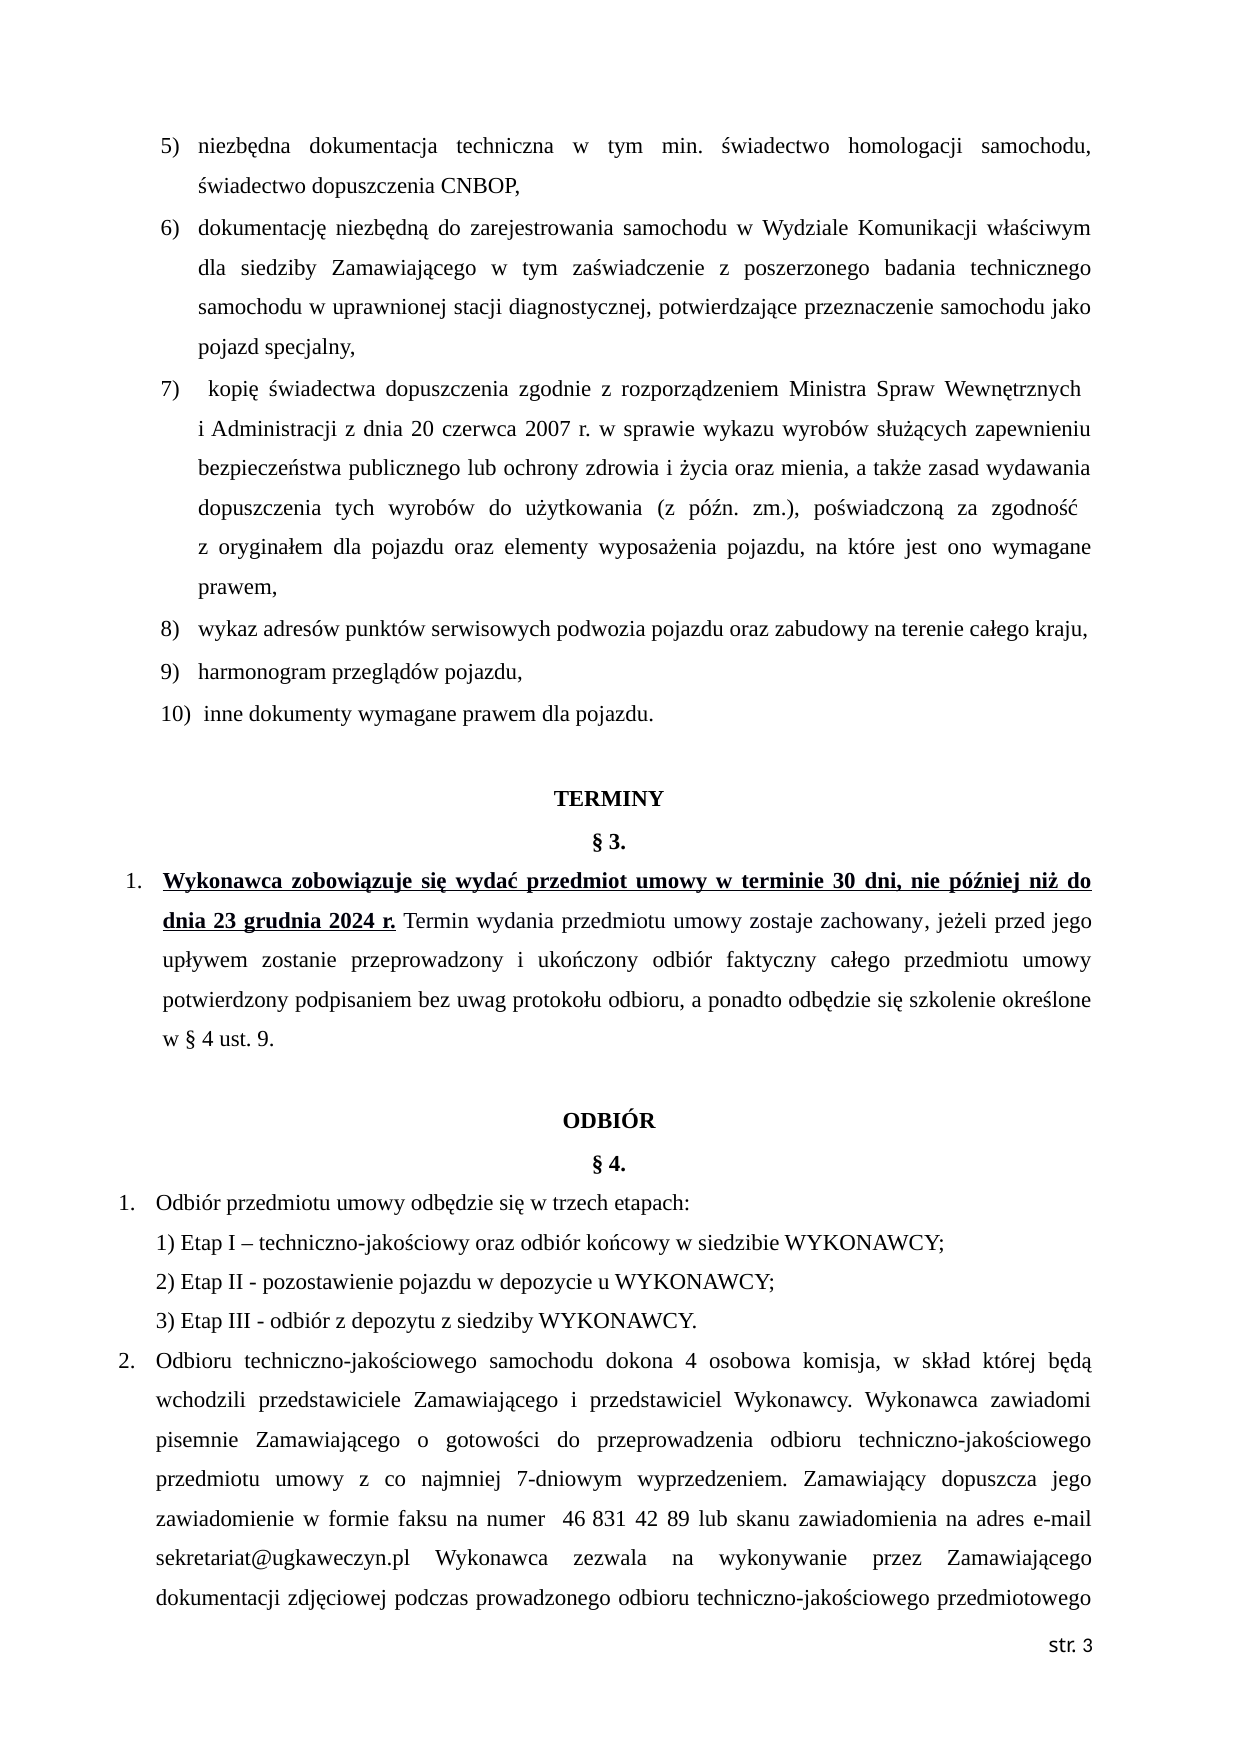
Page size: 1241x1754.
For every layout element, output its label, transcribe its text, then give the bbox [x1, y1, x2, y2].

list niezbędna dokumentacja techniczna w tym min. świadectwo homologacji samochodu, świadectwo dopuszczenia CNBOP, [160, 132, 1092, 198]
list kopię świadectwa dopuszczenia zgodnie z rozporządzeniem Ministra Spraw Wewnętrznych i Administracji z dnia 20 czerwca 2007 r. w sprawie wykazu wyrobów służących zapewnieniu bezpieczeństwa publicznego lub ochrony zdrowia i życia oraz mienia, a także zasad wydawania dopuszczenia tych wyrobów do użytkowania (z późn. zm.), poświadczoną za zgodność z oryginałem dla pojazdu oraz elementy wyposażenia pojazdu, na które jest ono wymagane prawem, [160, 375, 1092, 599]
list dokumentację niezbędną do zarejestrowania samochodu w Wydziale Komunikacji właściwym dla siedziby Zamawiającego w tym zaświadczenie z poszerzonego badania technicznego samochodu w uprawnionej stacji diagnostycznej, potwierdzające przeznaczenie samochodu jako pojazd specjalny, [160, 214, 1092, 359]
text § 4. [125, 1150, 1092, 1176]
text 3) Etap III - odbiór z depozytu z siedziby WYKONAWCY. [118, 1308, 1092, 1334]
list harmonogram przeglądów pojazdu, [160, 658, 1092, 684]
list wykaz adresów punktów serwisowych podwozia pojazdu oraz zabudowy na terenie całego kraju, [160, 615, 1092, 642]
text 1) Etap I – techniczno-jakościowy oraz odbiór końcowy w siedzibie WYKONAWCY; [118, 1229, 1092, 1255]
list Odbiór przedmiotu umowy odbędzie się w trzech etapach: [118, 1189, 1092, 1216]
text TERMINY [125, 785, 1092, 812]
list inne dokumenty wymagane prawem dla pojazdu. [160, 700, 1092, 727]
text 2) Etap II - pozostawienie pojazdu w depozycie u WYKONAWCY; [118, 1268, 1092, 1294]
text § 3. [125, 828, 1092, 854]
list Wykonawca zobowiązuje się wydać przedmiot umowy w terminie 30 dni, nie później niż do dnia 23 grudnia 2024 r. Termin wydania przedmiotu umowy zostaje zachowany, jeżeli przed jego upływem zostanie przeprowadzony i ukończony odbiór faktyczny całego przedmiotu umowy potwierdzony podpisaniem bez uwag protokołu odbioru, a ponadto odbędzie się szkolenie określone w § 4 ust. 9. [125, 867, 1092, 1052]
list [118, 1347, 1092, 1610]
text ODBIÓR [125, 1107, 1092, 1133]
